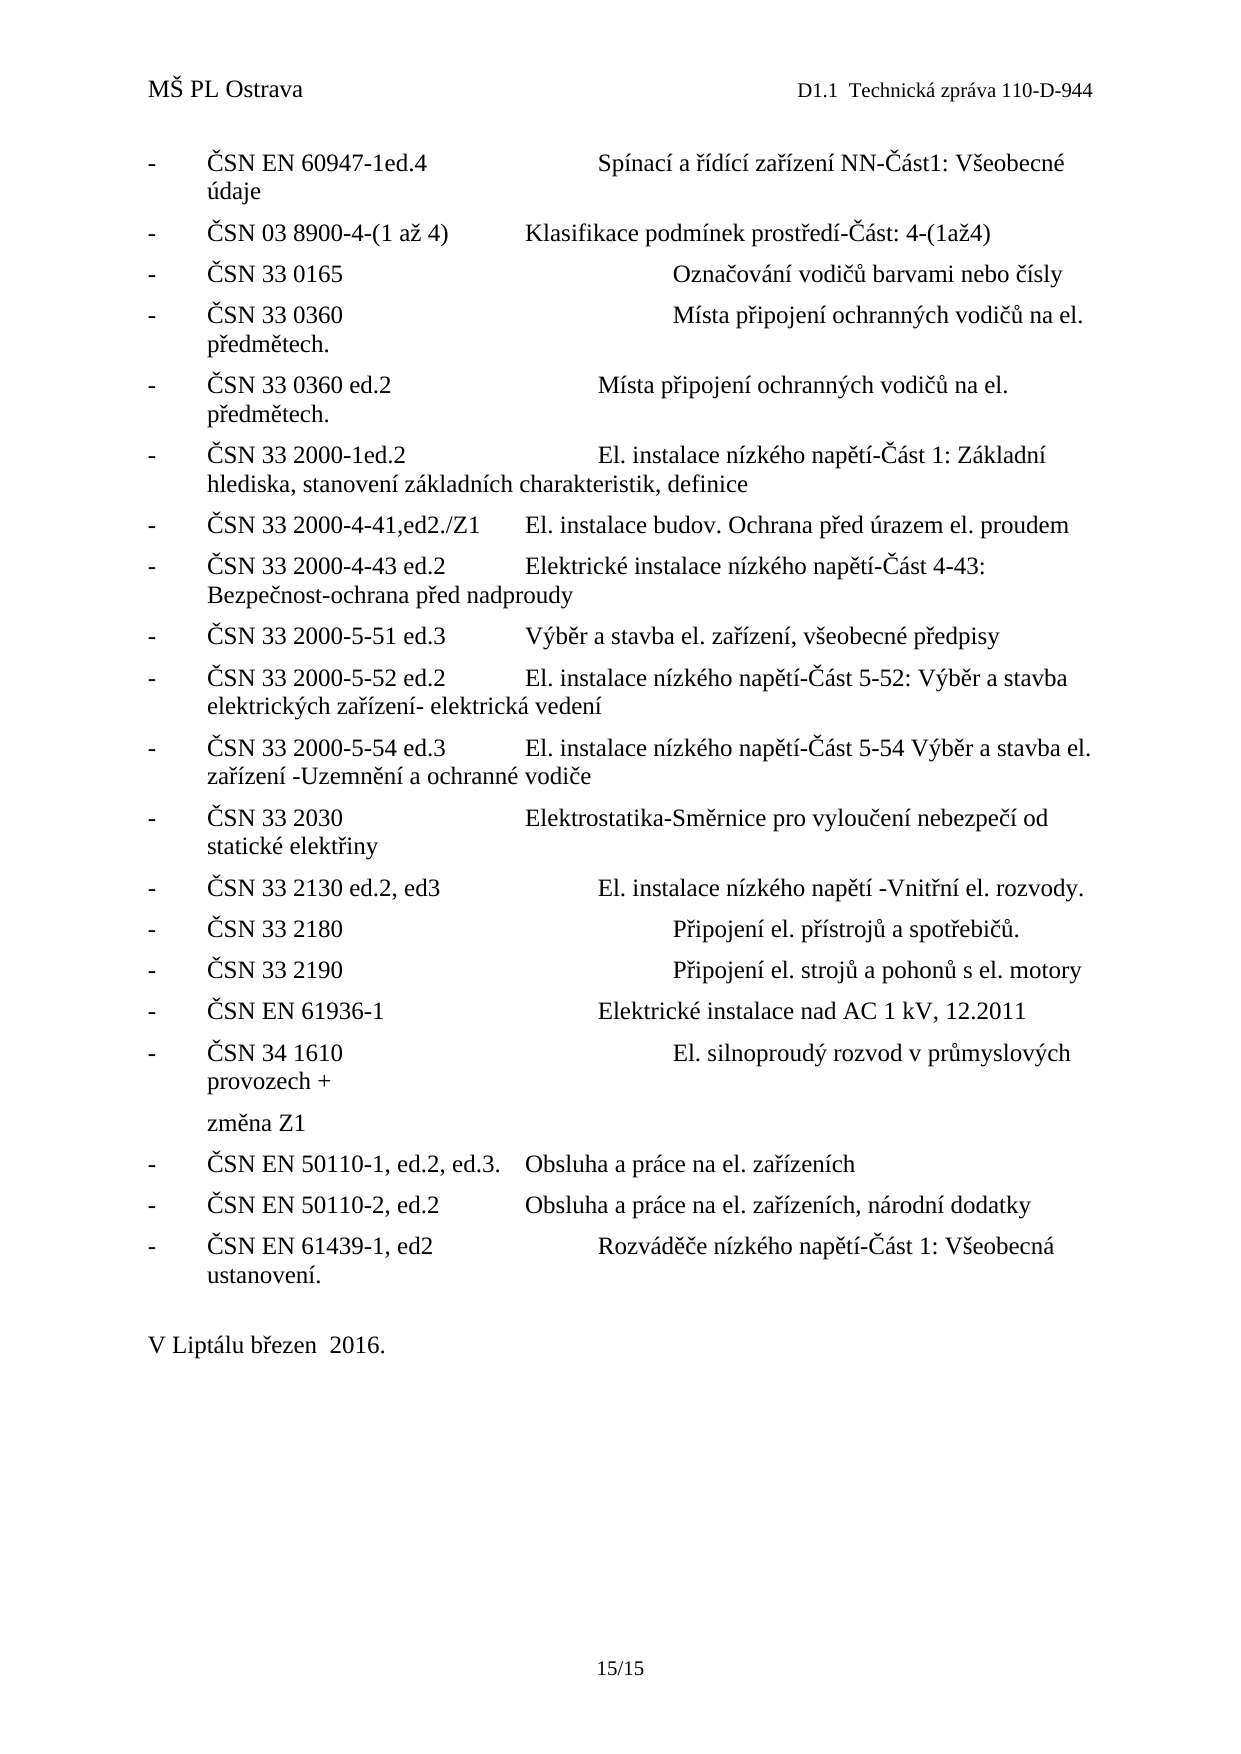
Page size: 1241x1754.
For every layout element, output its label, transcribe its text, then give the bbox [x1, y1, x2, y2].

text V Liptálu březen 2016. [148, 1330, 1092, 1359]
list ČSN EN 60947-1ed.4 Spínací a řídící zařízení NN-Část1: Všeobecné údaje [148, 148, 1092, 205]
list ČSN 03 8900-4-(1 až 4) Klasifikace podmínek prostředí-Část: 4-(1až4) [148, 218, 1092, 246]
list ČSN 33 2190 Připojení el. strojů a pohonů s el. motory [148, 955, 1092, 984]
list ČSN 33 2000-5-52 ed.2 El. instalace nízkého napětí-Část 5-52: Výběr a stavba elektrických zařízení- elektrická vedení [148, 663, 1092, 720]
list ČSN EN 50110-2, ed.2 Obsluha a práce na el. zařízeních, národní dodatky [148, 1190, 1092, 1219]
list ČSN 33 2180 Připojení el. přístrojů a spotřebičů. [148, 914, 1092, 943]
list ČSN EN 50110-1, ed.2, ed.3. Obsluha a práce na el. zařízeních [148, 1149, 1092, 1178]
list ČSN 33 2030 Elektrostatika-Směrnice pro vyloučení nebezpečí od statické elektřiny [148, 803, 1092, 860]
list ČSN 33 0360 ed.2 Místa připojení ochranných vodičů na el. předmětech. [148, 370, 1092, 428]
list ČSN 33 0165 Označování vodičů barvami nebo čísly [148, 259, 1092, 288]
text změna Z1 [207, 1108, 1092, 1136]
list ČSN 34 1610 El. silnoproudý rozvod v průmyslových provozech + [148, 1038, 1092, 1095]
list ČSN 33 2000-1ed.2 El. instalace nízkého napětí-Část 1: Základní hlediska, stanovení základních charakteristik, definice [148, 440, 1092, 498]
list ČSN 33 2000-5-54 ed.3 El. instalace nízkého napětí-Část 5-54 Výběr a stavba el. zařízení -Uzemnění a ochranné vodiče [148, 733, 1092, 790]
list ČSN EN 61439-1, ed2 Rozváděče nízkého napětí-Část 1: Všeobecná ustanovení. [148, 1231, 1092, 1289]
list ČSN 33 0360 Místa připojení ochranných vodičů na el. předmětech. [148, 300, 1092, 358]
list ČSN 33 2000-5-51 ed.3 Výběr a stavba el. zařízení, všeobecné předpisy [148, 621, 1092, 650]
list ČSN 33 2130 ed.2, ed3 El. instalace nízkého napětí -Vnitřní el. rozvody. [148, 873, 1092, 901]
list ČSN 33 2000-4-43 ed.2 Elektrické instalace nízkého napětí-Část 4-43: Bezpečnost-ochrana před nadproudy [148, 551, 1092, 609]
list ČSN EN 61936-1 Elektrické instalace nad AC 1 kV, 12.2011 [148, 996, 1092, 1025]
list ČSN 33 2000-4-41,ed2./Z1 El. instalace budov. Ochrana před úrazem el. proudem [148, 510, 1092, 539]
